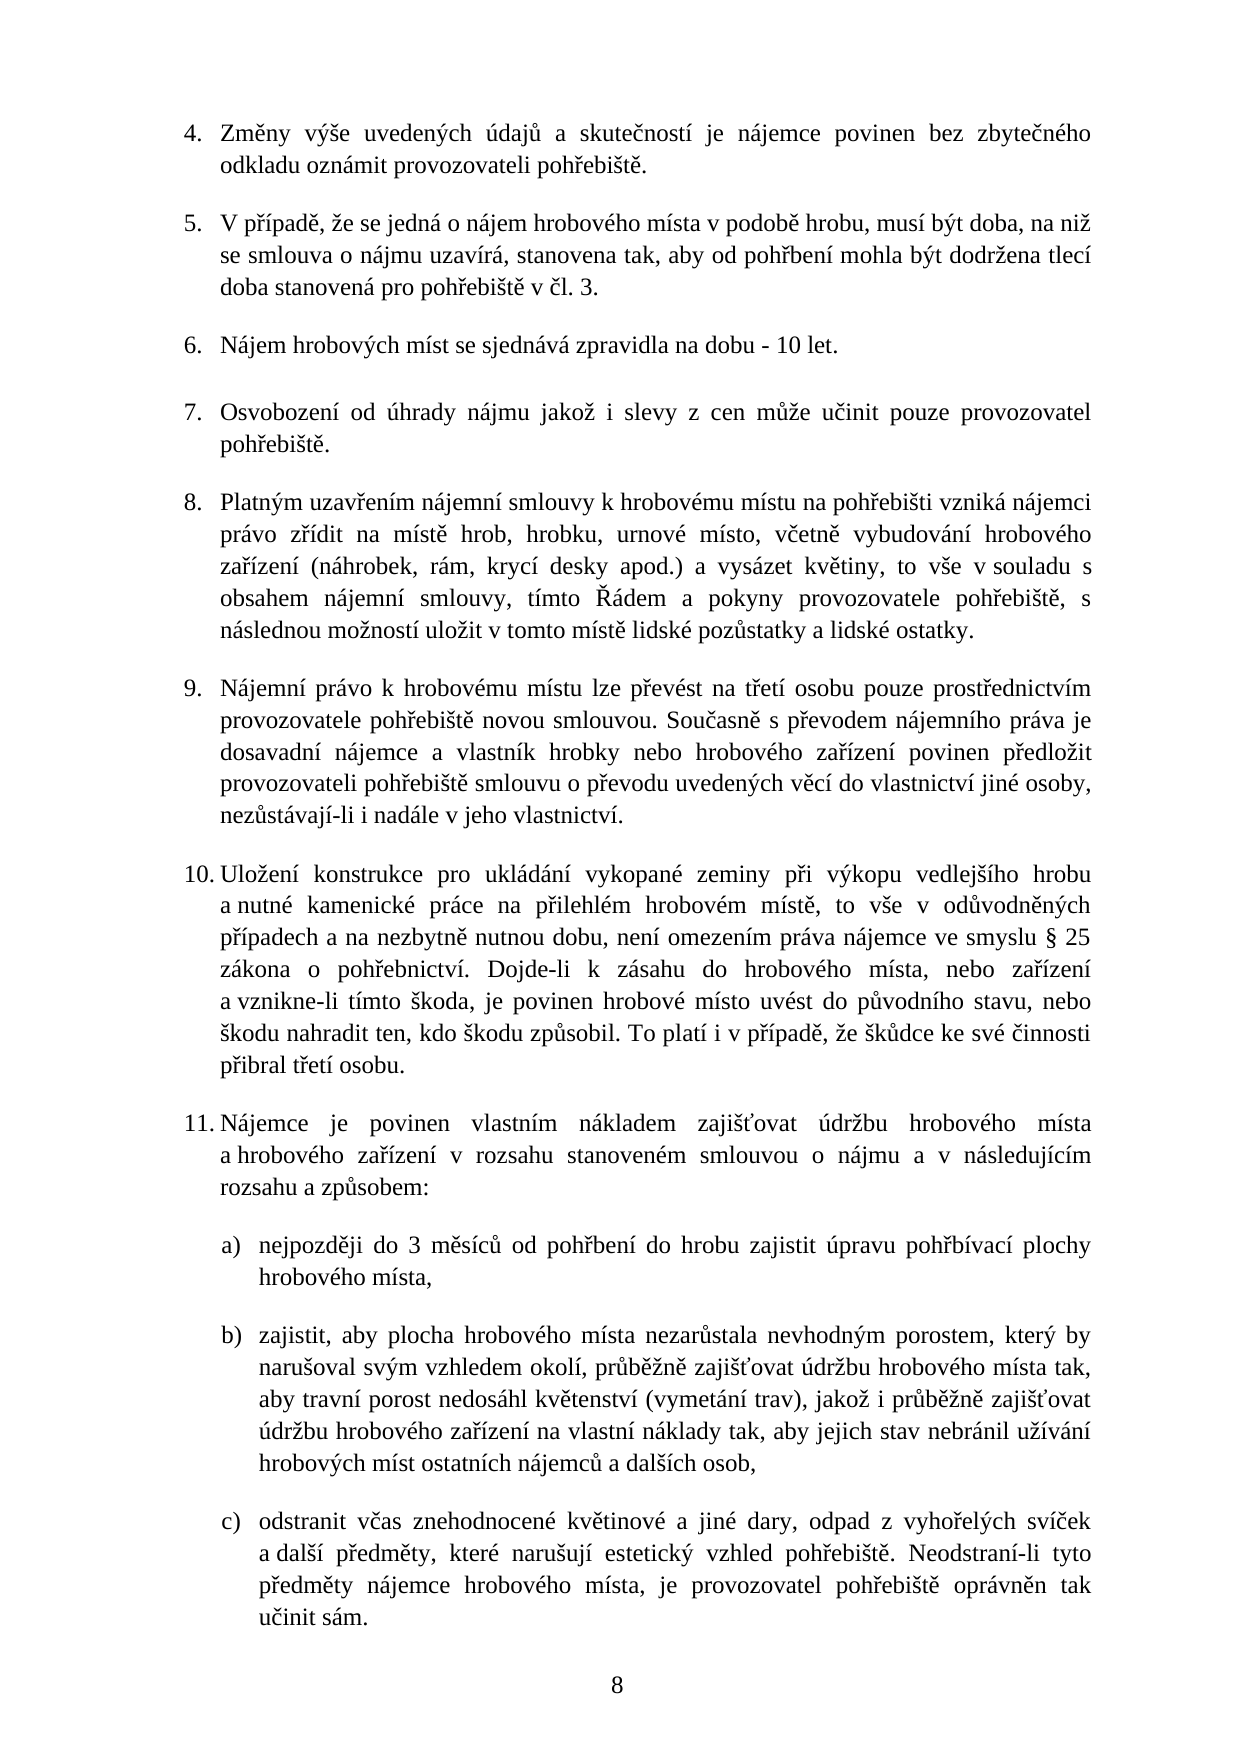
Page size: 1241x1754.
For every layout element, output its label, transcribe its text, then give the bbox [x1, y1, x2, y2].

list Platným uzavřením nájemní smlouvy k hrobovému místu na pohřebišti vzniká nájemci právo zřídit na místě hrob, hrobku, urnové místo, včetně vybudování hrobového zařízení (náhrobek, rám, krycí desky apod.) a vysázet květiny, to vše v souladu s obsahem nájemní smlouvy, tímto Řádem a pokyny provozovatele pohřebiště, s následnou možností uložit v tomto místě lidské pozůstatky a lidské ostatky. [183, 487, 1092, 643]
list nejpozději do 3 měsíců od pohřbení do hrobu zajistit úpravu pohřbívací plochy hrobového místa, [221, 1230, 1092, 1291]
list Osvobození od úhrady nájmu jakož i slevy z cen může učinit pouze provozovatel pohřebiště. [183, 397, 1092, 458]
list Změny výše uvedených údajů a skutečností je nájemce povinen bez zbytečného odkladu oznámit provozovateli pohřebiště. [183, 118, 1092, 179]
list zajistit, aby plocha hrobového místa nezarůstala nevhodným porostem, který by narušoval svým vzhledem okolí, průběžně zajišťovat údržbu hrobového místa tak, aby travní porost nedosáhl květenství (vymetání trav), jakož i průběžně zajišťovat údržbu hrobového zařízení na vlastní náklady tak, aby jejich stav nebránil užívání hrobových míst ostatních nájemců a dalších osob, [221, 1320, 1092, 1476]
list Uložení konstrukce pro ukládání vykopané zeminy při výkopu vedlejšího hrobu a nutné kamenické práce na přilehlém hrobovém místě, to vše v odůvodněných případech a na nezbytně nutnou dobu, není omezením práva nájemce ve smyslu § 25 zákona o pohřebnictví. Dojde-li k zásahu do hrobového místa, nebo zařízení a vznikne-li tímto škoda, je povinen hrobové místo uvést do původního stavu, nebo škodu nahradit ten, kdo škodu způsobil. To platí i v případě, že škůdce ke své činnosti přibral třetí osobu. [183, 859, 1092, 1079]
list Nájemce je povinen vlastním nákladem zajišťovat údržbu hrobového místa a hrobového zařízení v rozsahu stanoveném smlouvou o nájmu a v následujícím rozsahu a způsobem: [183, 1108, 1092, 1201]
list odstranit včas znehodnocené květinové a jiné dary, odpad z vyhořelých svíček a další předměty, které narušují estetický vzhled pohřebiště. Neodstraní-li tyto předměty nájemce hrobového místa, je provozovatel pohřebiště oprávněn tak učinit sám. [221, 1506, 1092, 1630]
list Nájemní právo k hrobovému místu lze převést na třetí osobu pouze prostřednictvím provozovatele pohřebiště novou smlouvou. Současně s převodem nájemního práva je dosavadní nájemce a vlastník hrobky nebo hrobového zařízení povinen předložit provozovateli pohřebiště smlouvu o převodu uvedených věcí do vlastnictví jiné osoby, nezůstávají-li i nadále v jeho vlastnictví. [183, 673, 1092, 829]
list V případě, že se jedná o nájem hrobového místa v podobě hrobu, musí být doba, na niž se smlouva o nájmu uzavírá, stanovena tak, aby od pohřbení mohla být dodržena tlecí doba stanovená pro pohřebiště v čl. 3. [183, 208, 1092, 301]
list Nájem hrobových míst se sjednává zpravidla na dobu - 10 let. [183, 330, 1092, 359]
